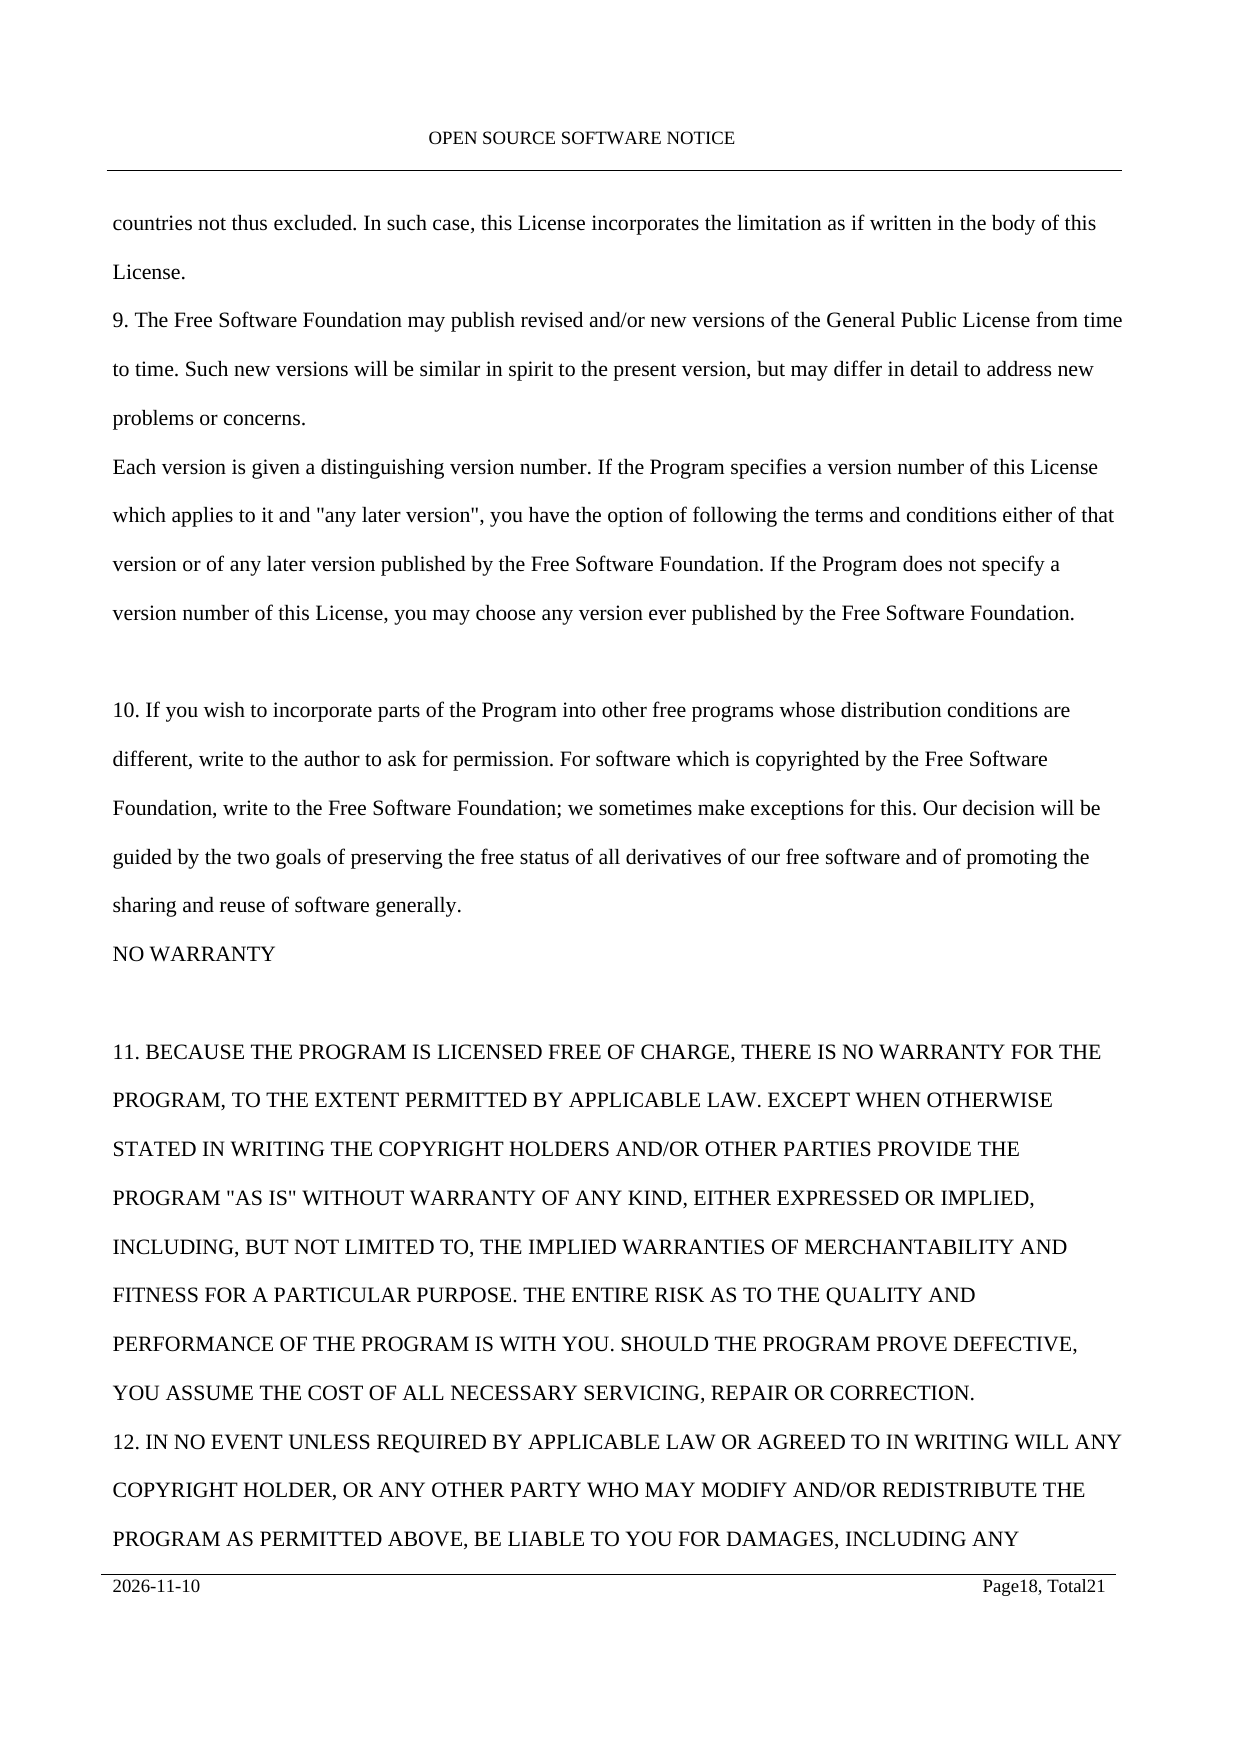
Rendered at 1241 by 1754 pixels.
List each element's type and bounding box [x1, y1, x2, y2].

text [112, 206, 1128, 1555]
